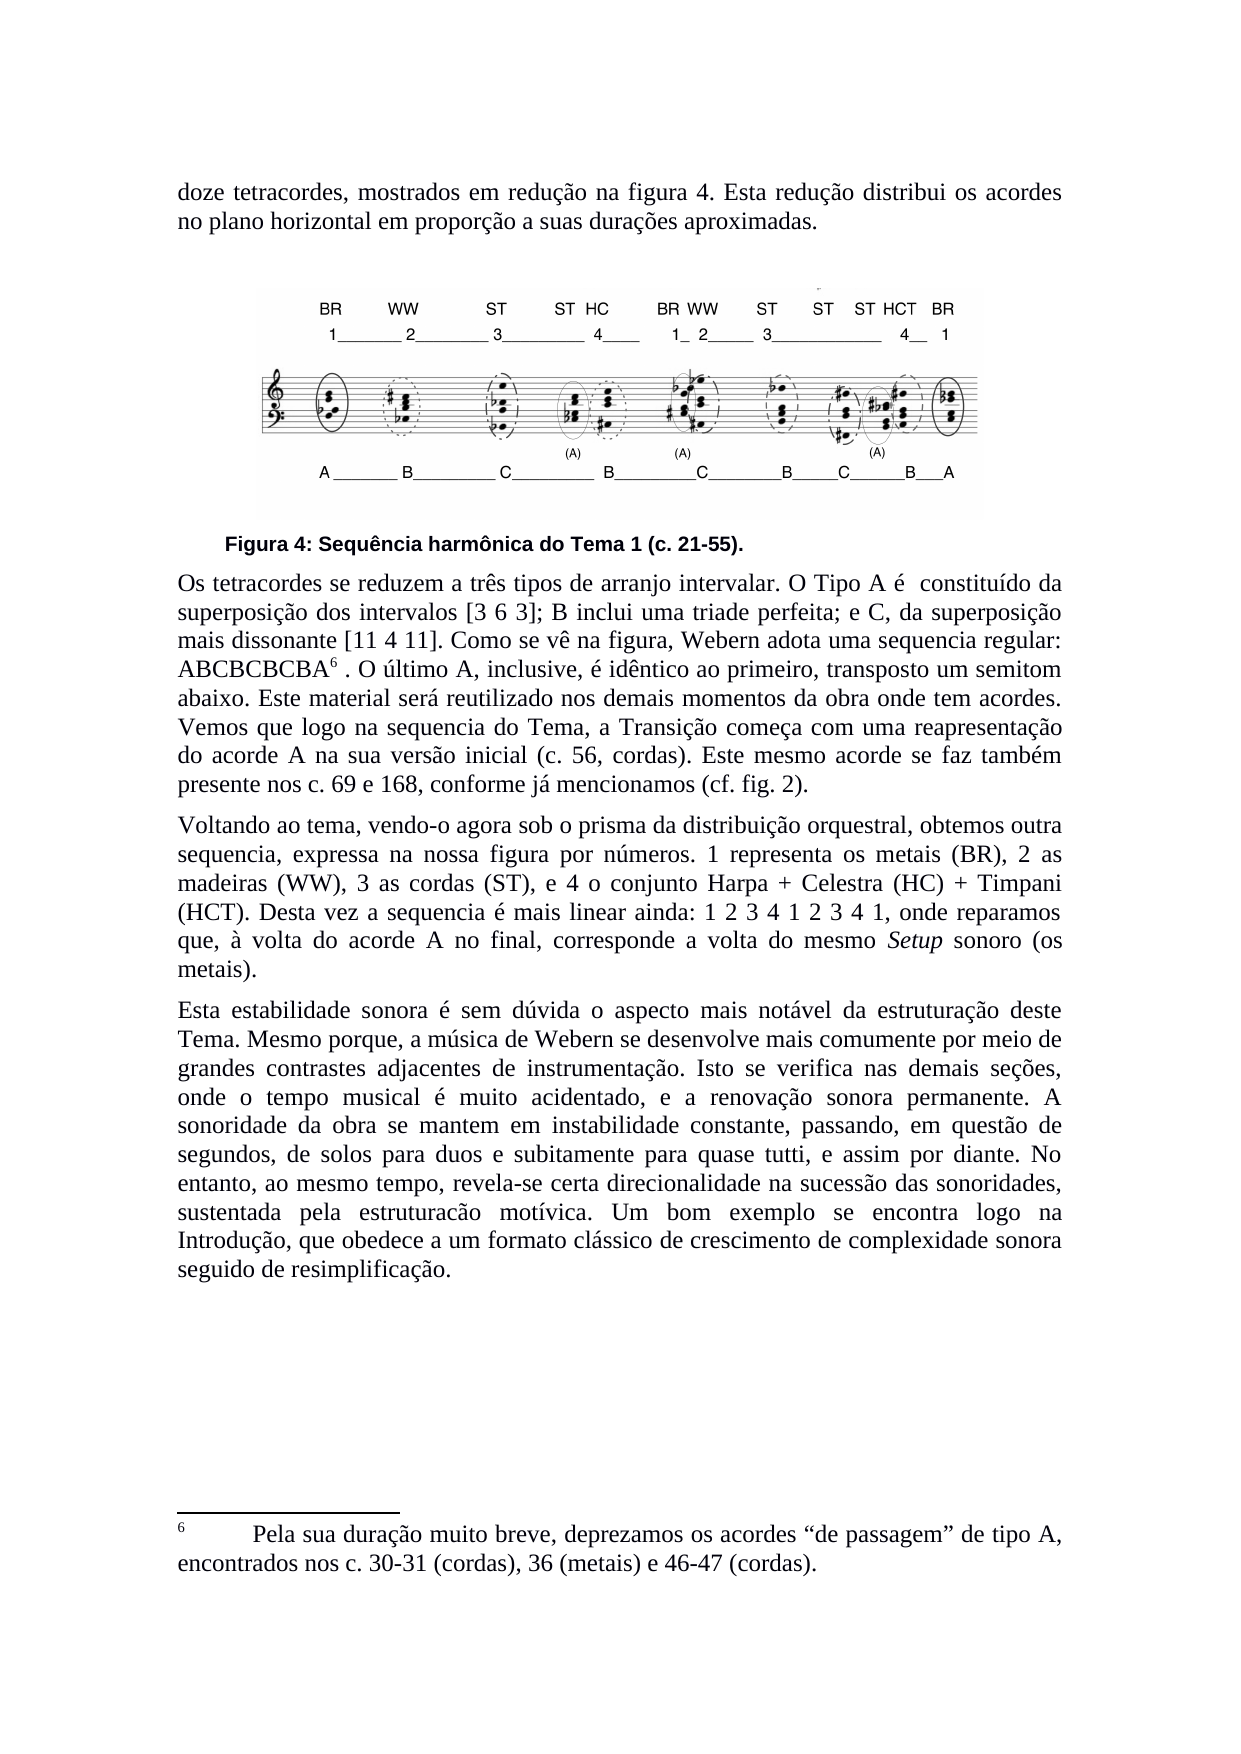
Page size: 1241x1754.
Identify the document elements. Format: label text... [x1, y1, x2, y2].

text Figura 4: Sequência harmônica do Tema 1 (c. 21-55). [224, 532, 1016, 556]
text Os tetracordes se reduzem a três tipos de arranjo intervalar. O Tipo A é constituído da superposição dos intervalos [3 6 3]; B inclui uma triade perfeita; e C, da superposição mais dissonante [11 4 11]. Como se vê na figura, Webern adota uma sequencia regular: ABCBCBCBA . O último A, inclusive, é idêntico ao primeiro, transposto um semitom abaixo. Este material será reutilizado nos demais momentos da obra onde tem acordes. Vemos que logo na sequencia do Tema, a Transição começa com uma reapresentação do acorde A na sua versão inicial (c. 56, cordas). Este mesmo acorde se faz também presente nos c. 69 e 168, conforme já mencionamos (cf. fig. 2). [177, 568, 1063, 798]
text Voltando ao tema, vendo-o agora sob o prisma da distribuição orquestral, obtemos outra sequencia, expressa na nossa figura por números. 1 representa os metais (BR), 2 as madeiras (WW), 3 as cordas (ST), e 4 o conjunto Harpa + Celestra (HC) + Timpani (HCT). Desta vez a sequencia é mais linear ainda: 1 2 3 4 1 2 3 4 1, onde reparamos que, à volta do acorde A no final, corresponde a volta do mesmo Setup sonoro (os metais). [177, 811, 1063, 983]
picture [256, 288, 984, 520]
text Esta estabilidade sonora é sem dúvida o aspecto mais notável da estruturação deste Tema. Mesmo porque, a música de Webern se desenvolve mais comumente por meio de grandes contrastes adjacentes de instrumentação. Isto se verifica nas demais seções, onde o tempo musical é muito acidentado, e a renovação sonora permanente. A sonoridade da obra se mantem em instabilidade constante, passando, em questão de segundos, de solos para duos e subitamente para quase tutti, e assim por diante. No entanto, ao mesmo tempo, revela-se certa direcionalidade na sucessão das sonoridades, sustentada pela estruturacão motívica. Um bom exemplo se encontra logo na Introdução, que obedece a um formato clássico de crescimento de complexidade sonora seguido de resimplificação. [177, 996, 1063, 1283]
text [177, 177, 1063, 235]
